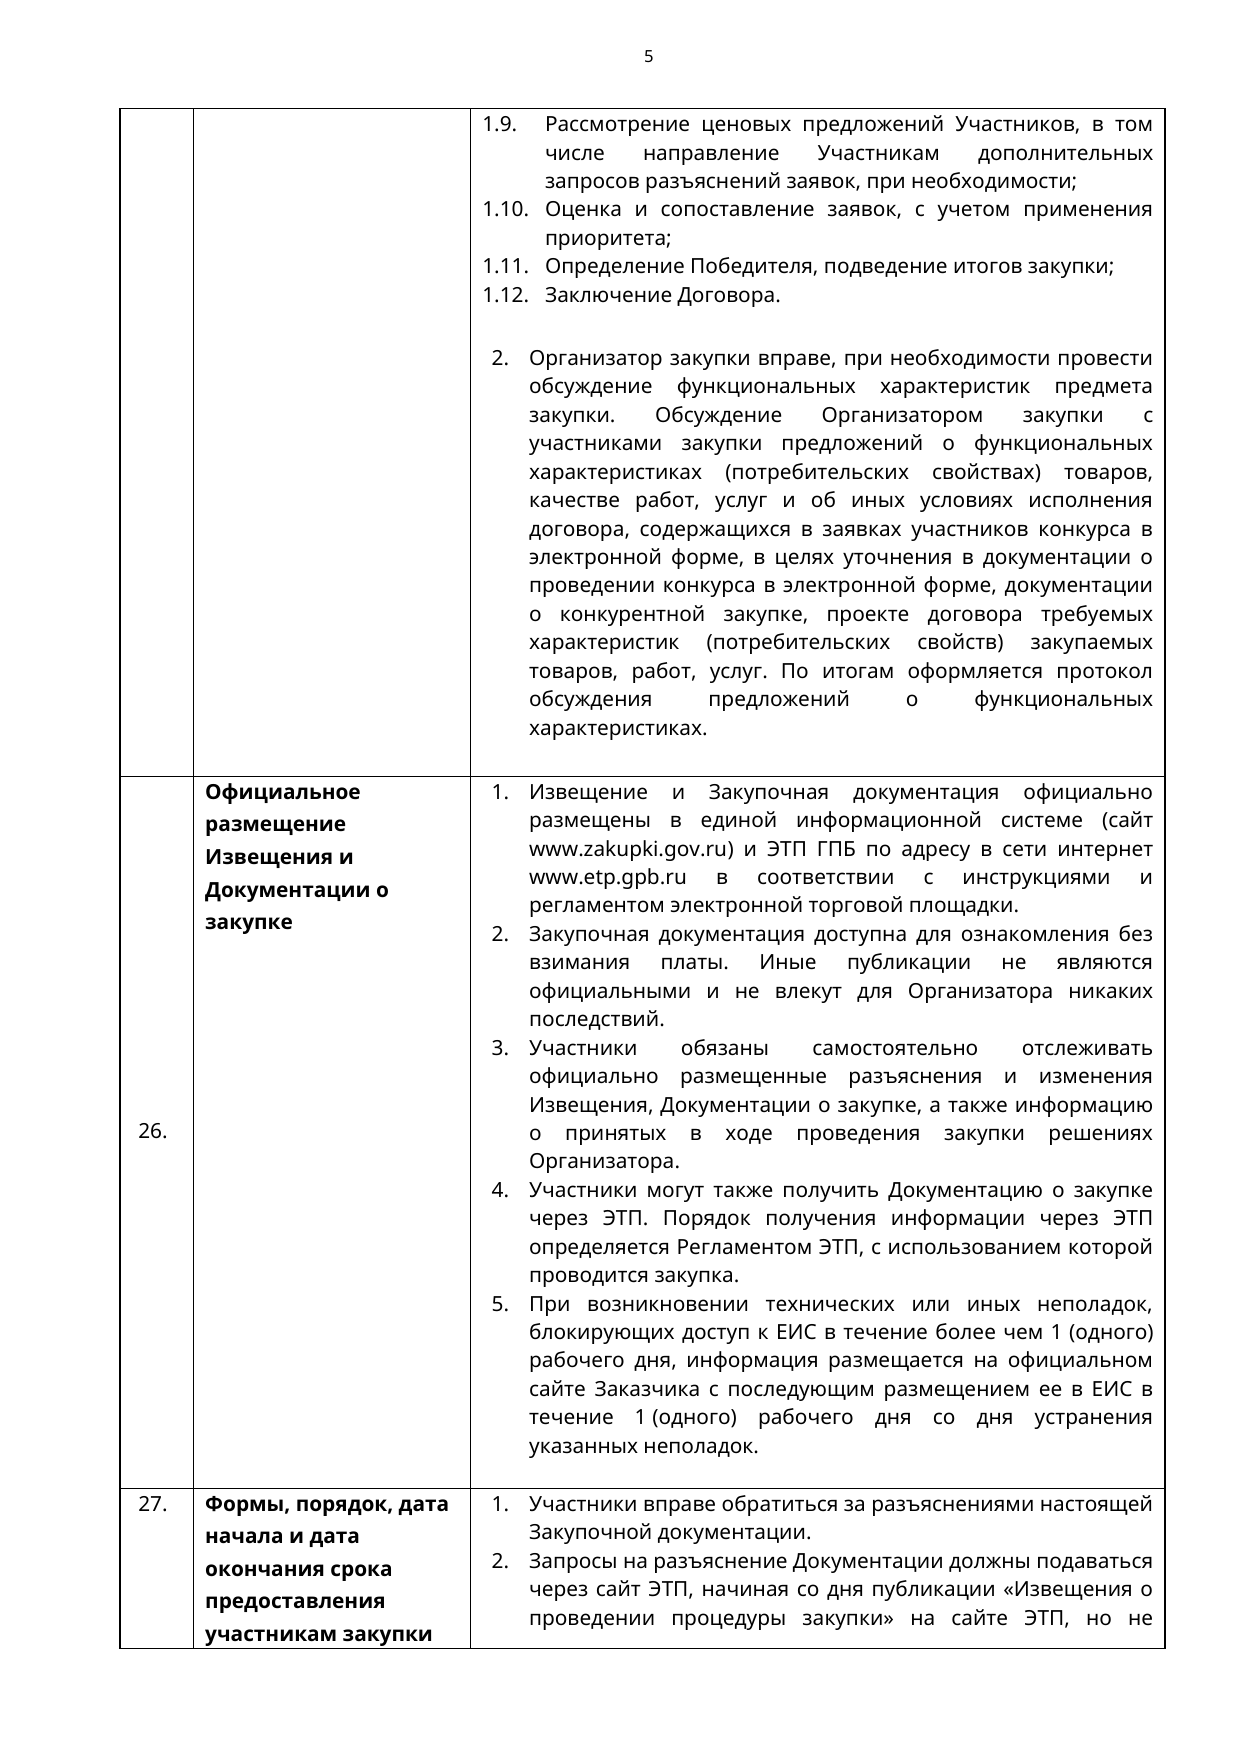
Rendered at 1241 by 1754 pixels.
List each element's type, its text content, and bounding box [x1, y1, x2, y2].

table_cell [121, 777, 193, 1488]
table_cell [471, 109, 1164, 776]
table_cell Официальное размещение Извещения и Документации о закупке [194, 777, 470, 1488]
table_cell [194, 1489, 470, 1648]
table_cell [471, 1489, 1164, 1648]
table_cell [121, 1489, 193, 1648]
table_cell [121, 109, 193, 776]
table_cell Извещение и Закупочная документация официально размещены в единой информационной системе (сайт www.zakupki.gov.ru) и ЭТП ГПБ по адресу в сети интернет www.etp.gpb.ru в соответствии с инструкциями и регламентом электронной торговой площадки. Закупочная документация доступна для ознакомления без взимания платы. Иные публикации не являются официальными и не влекут для Организатора никаких последствий. Участники обязаны самостоятельно отслеживать официально размещенные разъяснения и изменения Извещения, Документации о закупке, а также информацию о принятых в ходе проведения закупки решениях Организатора. Участники могут также получить Документацию о закупке через ЭТП. Порядок получения информации через ЭТП определяется Регламентом ЭТП, с использованием которой проводится закупка. При возникновении технических или иных неполадок, блокирующих доступ к ЕИС в течение более чем 1 (одного) рабочего дня, информация размещается на официальном сайте Заказчика с последующим размещением ее в ЕИС в течение 1 (одного) рабочего дня со дня устранения указанных неполадок. [471, 777, 1164, 1488]
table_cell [194, 109, 470, 776]
